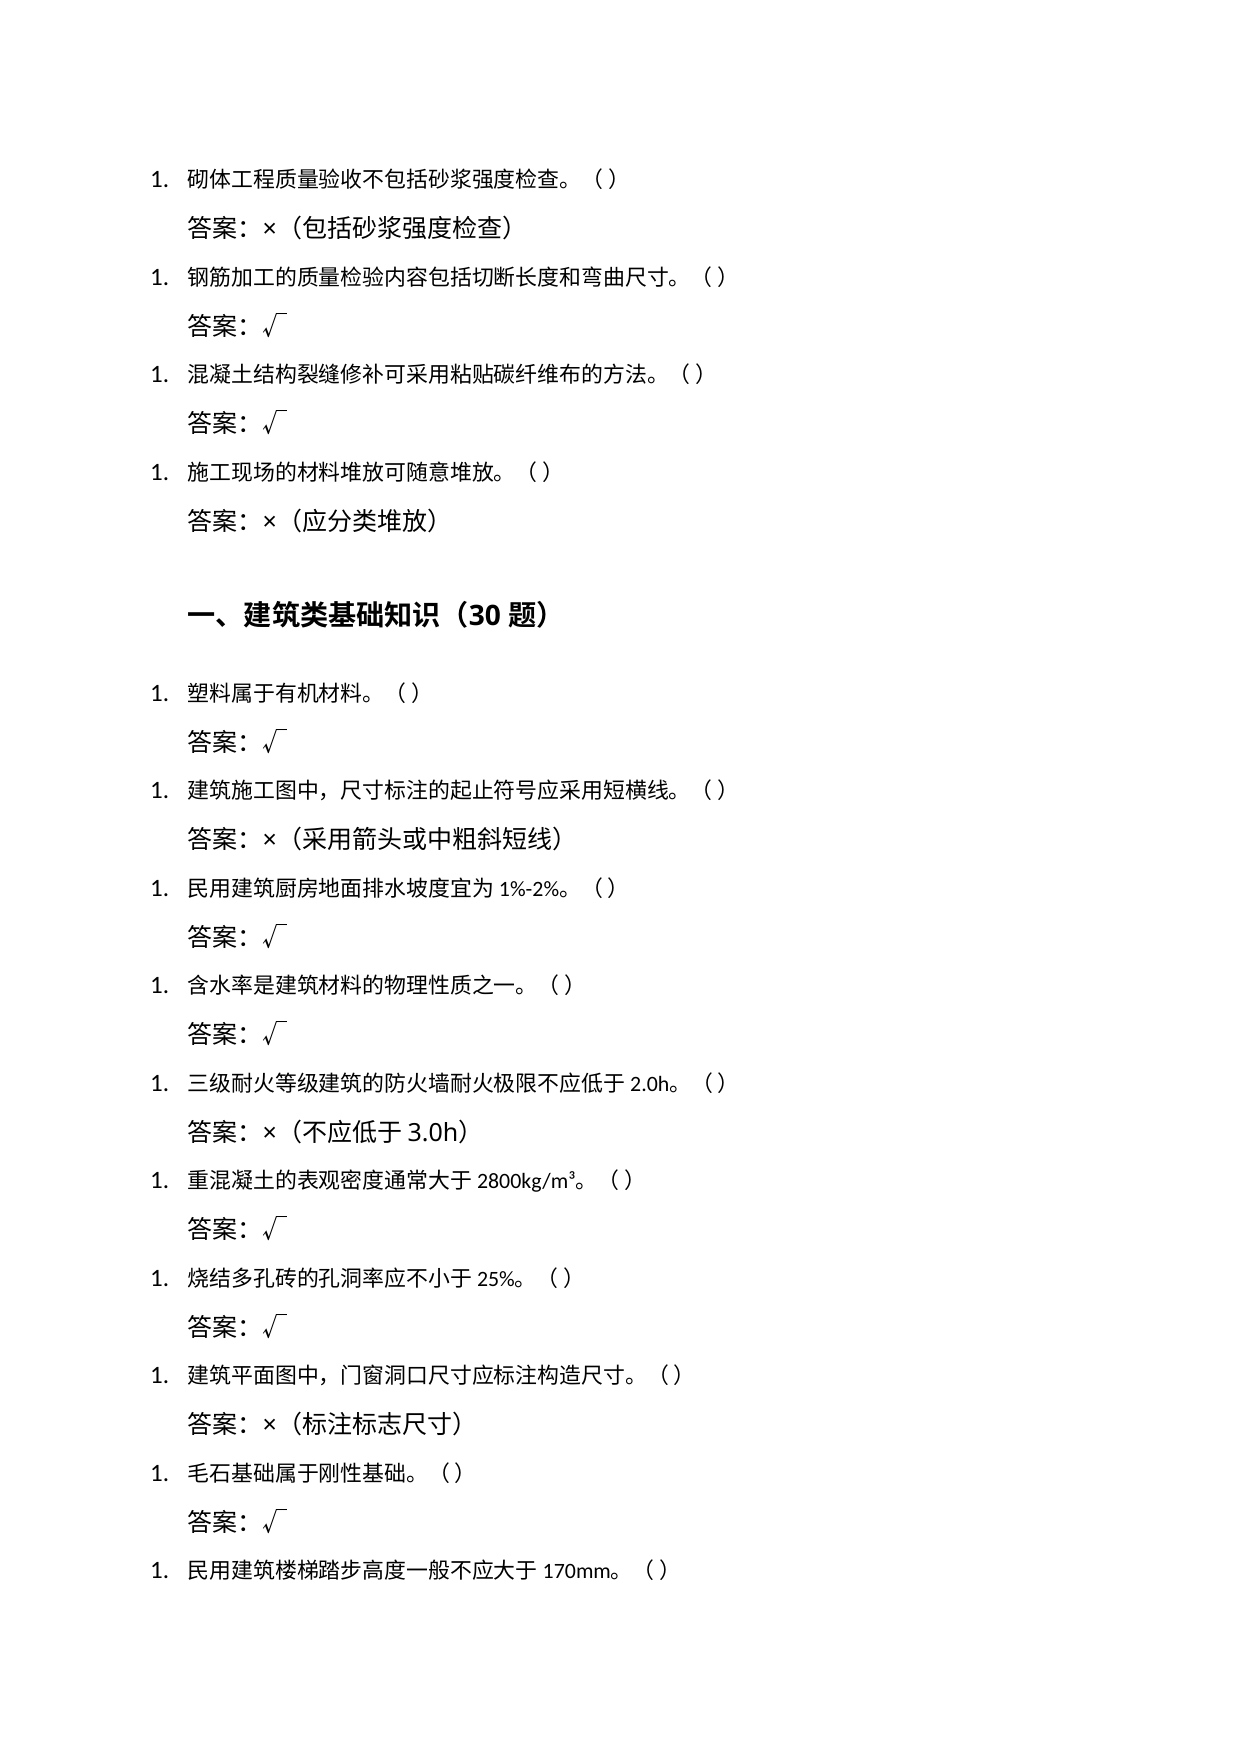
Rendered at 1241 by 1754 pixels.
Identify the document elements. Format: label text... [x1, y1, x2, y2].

subtitle 一、建筑类基础知识（30 题） [187, 581, 1053, 646]
text 答案：√ [187, 903, 1053, 968]
list 砌体工程质量验收不包括砂浆强度检查。（ ） [150, 162, 1053, 194]
text 答案：√ [187, 708, 1053, 773]
text 答案：√ [187, 1000, 1053, 1065]
text 答案：×（不应低于 3.0h） [187, 1098, 1053, 1163]
list 毛石基础属于刚性基础。（ ） [150, 1455, 1053, 1488]
text 答案：×（采用箭头或中粗斜短线） [187, 805, 1053, 870]
text 答案：×（标注标志尺寸） [187, 1390, 1053, 1455]
text 答案：√ [187, 389, 1053, 454]
list 施工现场的材料堆放可随意堆放。（ ） [150, 454, 1053, 487]
text 答案：×（应分类堆放） [187, 487, 1053, 552]
list 三级耐火等级建筑的防火墙耐火极限不应低于 2.0h。（ ） [150, 1065, 1053, 1098]
list 塑料属于有机材料。（ ） [150, 675, 1053, 708]
text 答案：√ [187, 1293, 1053, 1358]
text 答案：×（包括砂浆强度检查） [187, 194, 1053, 259]
list 混凝土结构裂缝修补可采用粘贴碳纤维布的方法。（ ） [150, 357, 1053, 389]
list 烧结多孔砖的孔洞率应不小于 25%。（ ） [150, 1260, 1053, 1293]
text 答案：√ [187, 292, 1053, 357]
list 建筑施工图中，尺寸标注的起止符号应采用短横线。（ ） [150, 773, 1053, 805]
list 含水率是建筑材料的物理性质之一。（ ） [150, 968, 1053, 1000]
list 民用建筑楼梯踏步高度一般不应大于 170mm。（ ） [150, 1553, 1053, 1585]
text 答案：√ [187, 1488, 1053, 1553]
list 建筑平面图中，门窗洞口尺寸应标注构造尺寸。（ ） [150, 1358, 1053, 1390]
text 答案：√ [187, 1195, 1053, 1260]
list 民用建筑厨房地面排水坡度宜为 1%-2%。（ ） [150, 870, 1053, 903]
list 重混凝土的表观密度通常大于 2800kg/m³。（ ） [150, 1163, 1053, 1195]
list 钢筋加工的质量检验内容包括切断长度和弯曲尺寸。（ ） [150, 259, 1053, 292]
